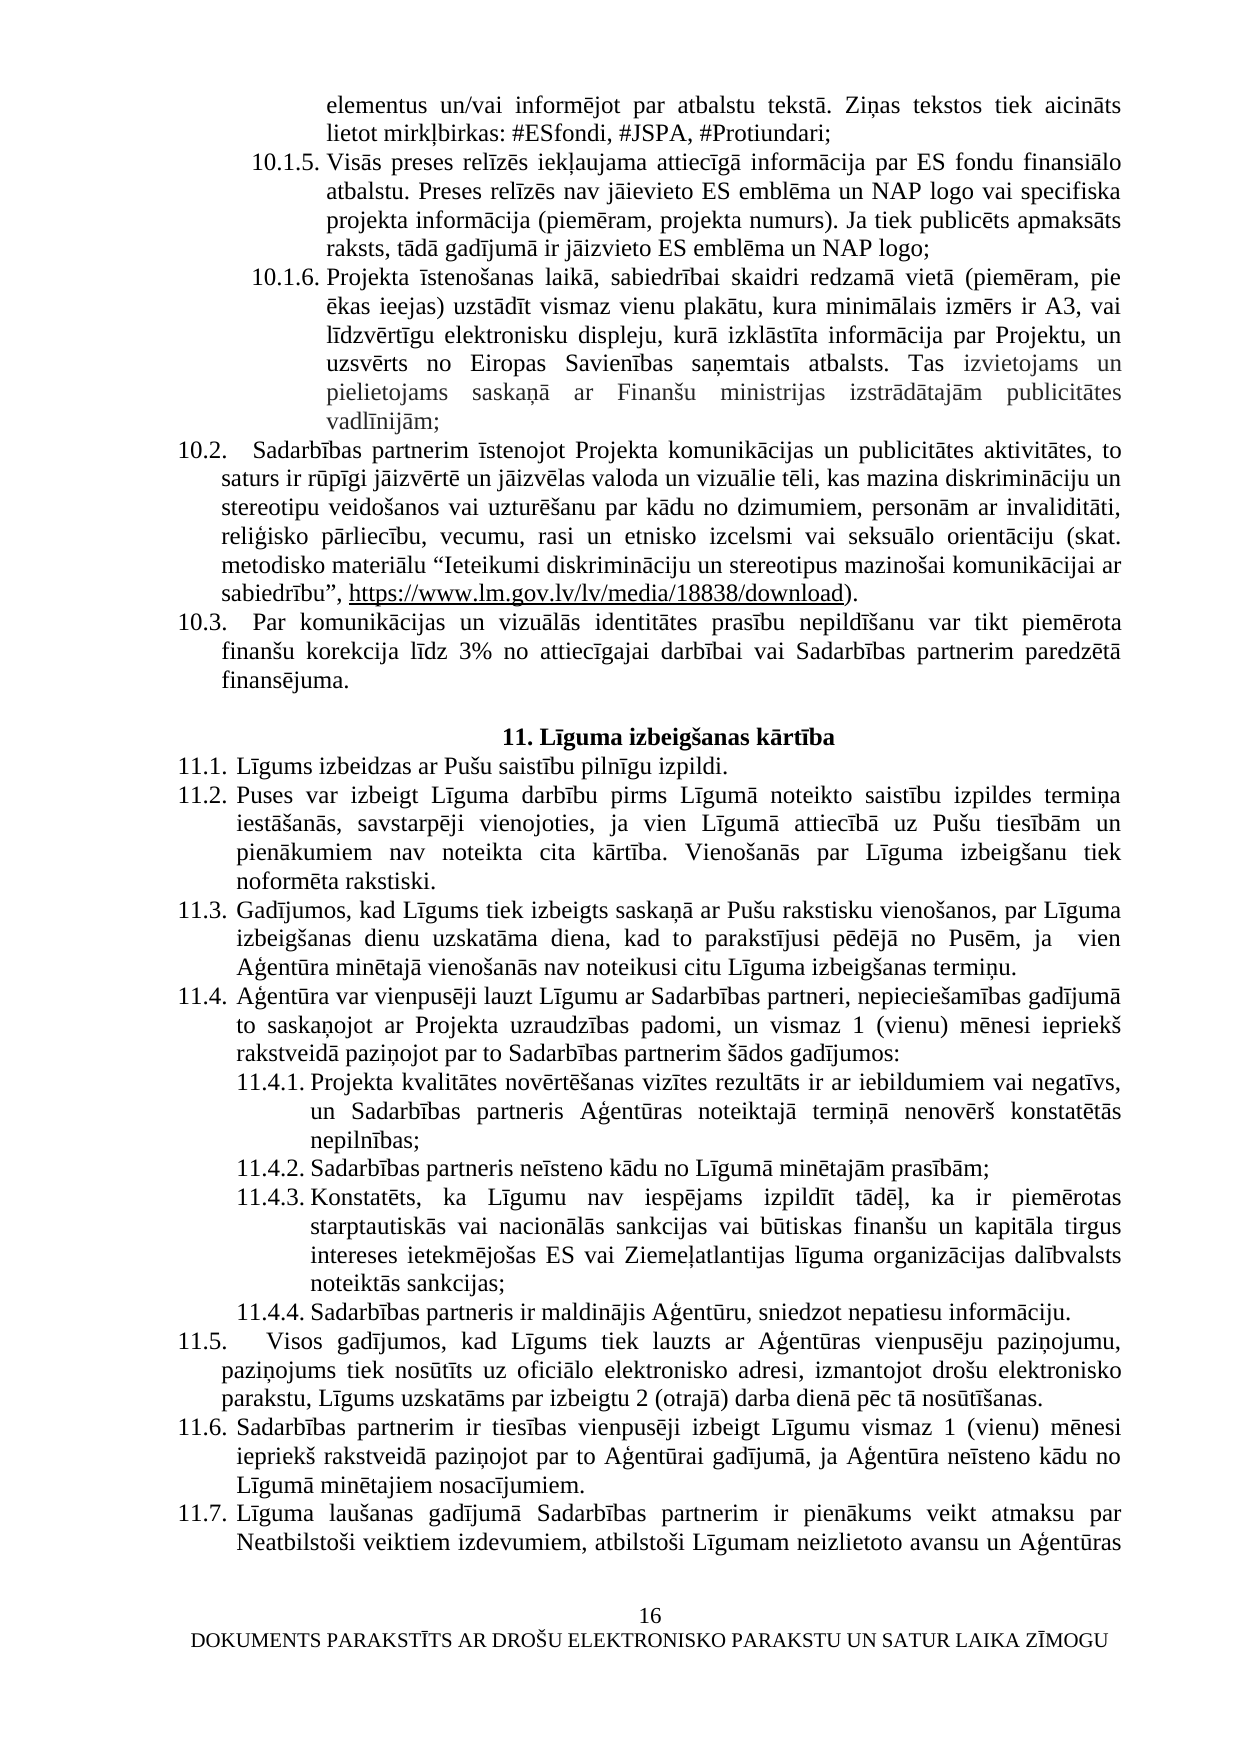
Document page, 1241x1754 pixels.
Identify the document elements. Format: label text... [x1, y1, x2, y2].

list Projekta kvalitātes novērtēšanas vizītes rezultāts ir ar iebildumiem vai negatīvs, un Sadarbības partneris Aģentūras noteiktajā termiņā nenovērš konstatētās nepilnības; [236, 1067, 1122, 1153]
list Sadarbības partnerim ir tiesības vienpusēji izbeigt Līgumu vismaz 1 (vienu) mēnesi iepriekš rakstveidā paziņojot par to Aģentūrai gadījumā, ja Aģentūra neīsteno kādu no Līgumā minētajiem nosacījumiem. [177, 1412, 1122, 1498]
list Gadījumos, kad Līgums tiek izbeigts saskaņā ar Pušu rakstisku vienošanos, par Līguma izbeigšanas dienu uzskatāma diena, kad to parakstījusi pēdējā no Pusēm, ja vien Aģentūra minētajā vienošanās nav noteikusi citu Līguma izbeigšanas termiņu. [177, 895, 1122, 981]
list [251, 90, 1122, 147]
list Visos gadījumos, kad Līgums tiek lauzts ar Aģentūras vienpusēju paziņojumu, paziņojums tiek nosūtīts uz oficiālo elektronisko adresi, izmantojot drošu elektronisko parakstu, Līgums uzskatāms par izbeigtu 2 (otrajā) darba dienā pēc tā nosūtīšanas. [177, 1326, 1122, 1412]
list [177, 1498, 1122, 1556]
list Visās preses relīzēs iekļaujama attiecīgā informācija par ES fondu finansiālo atbalstu. Preses relīzēs nav jāievieto ES emblēma un NAP logo vai specifiska projekta informācija (piemēram, projekta numurs). Ja tiek publicēts apmaksāts raksts, tādā gadījumā ir jāizvieto ES emblēma un NAP logo; [251, 147, 1122, 262]
list Aģentūra var vienpusēji lauzt Līgumu ar Sadarbības partneri, nepieciešamības gadījumā to saskaņojot ar Projekta uzraudzības padomi, un vismaz 1 (vienu) mēnesi iepriekš rakstveidā paziņojot par to Sadarbības partnerim šādos gadījumos: [177, 981, 1122, 1067]
list Projekta īstenošanas laikā, sabiedrībai skaidri redzamā vietā (piemēram, pie ēkas ieejas) uzstādīt vismaz vienu plakātu, kura minimālais izmērs ir A3, vai līdzvērtīgu elektronisku displeju, kurā izklāstīta informācija par Projektu, un uzsvērts no Eiropas Savienības saņemtais atbalsts. Tas izvietojams un pielietojams saskaņā ar Finanšu ministrijas izstrādātajām publicitātes vadlīnijām; [251, 262, 1122, 435]
list Līguma izbeigšanas kārtība [215, 722, 1122, 751]
list Puses var izbeigt Līguma darbību pirms Līgumā noteikto saistību izpildes termiņa iestāšanās, savstarpēji vienojoties, ja vien Līgumā attiecībā uz Pušu tiesībām un pienākumiem nav noteikta cita kārtība. Vienošanās par Līguma izbeigšanu tiek noformēta rakstiski. [177, 780, 1122, 895]
list Sadarbības partneris ir maldinājis Aģentūru, sniedzot nepatiesu informāciju. [236, 1297, 1122, 1326]
list Līgums izbeidzas ar Pušu saistību pilnīgu izpildi. [177, 751, 1122, 780]
list Sadarbības partneris neīsteno kādu no Līgumā minētajām prasībām; [236, 1153, 1122, 1182]
list Sadarbības partnerim īstenojot Projekta komunikācijas un publicitātes aktivitātes, to saturs ir rūpīgi jāizvērtē un jāizvēlas valoda un vizuālie tēli, kas mazina diskrimināciju un stereotipu veidošanos vai uzturēšanu par kādu no dzimumiem, personām ar invaliditāti, reliģisko pārliecību, vecumu, rasi un etnisko izcelsmi vai seksuālo orientāciju (skat. metodisko materiālu “Ieteikumi diskrimināciju un stereotipus mazinošai komunikācijai ar sabiedrību”, https://www.lm.gov.lv/lv/media/18838/download). [177, 435, 1122, 607]
list Par komunikācijas un vizuālās identitātes prasību nepildīšanu var tikt piemērota finanšu korekcija līdz 3% no attiecīgajai darbībai vai Sadarbības partnerim paredzētā finansējuma. [177, 607, 1122, 693]
list Konstatēts, ka Līgumu nav iespējams izpildīt tādēļ, ka ir piemērotas starptautiskās vai nacionālās sankcijas vai būtiskas finanšu un kapitāla tirgus intereses ietekmējošas ES vai Ziemeļatlantijas līguma organizācijas dalībvalsts noteiktās sankcijas; [236, 1182, 1122, 1297]
